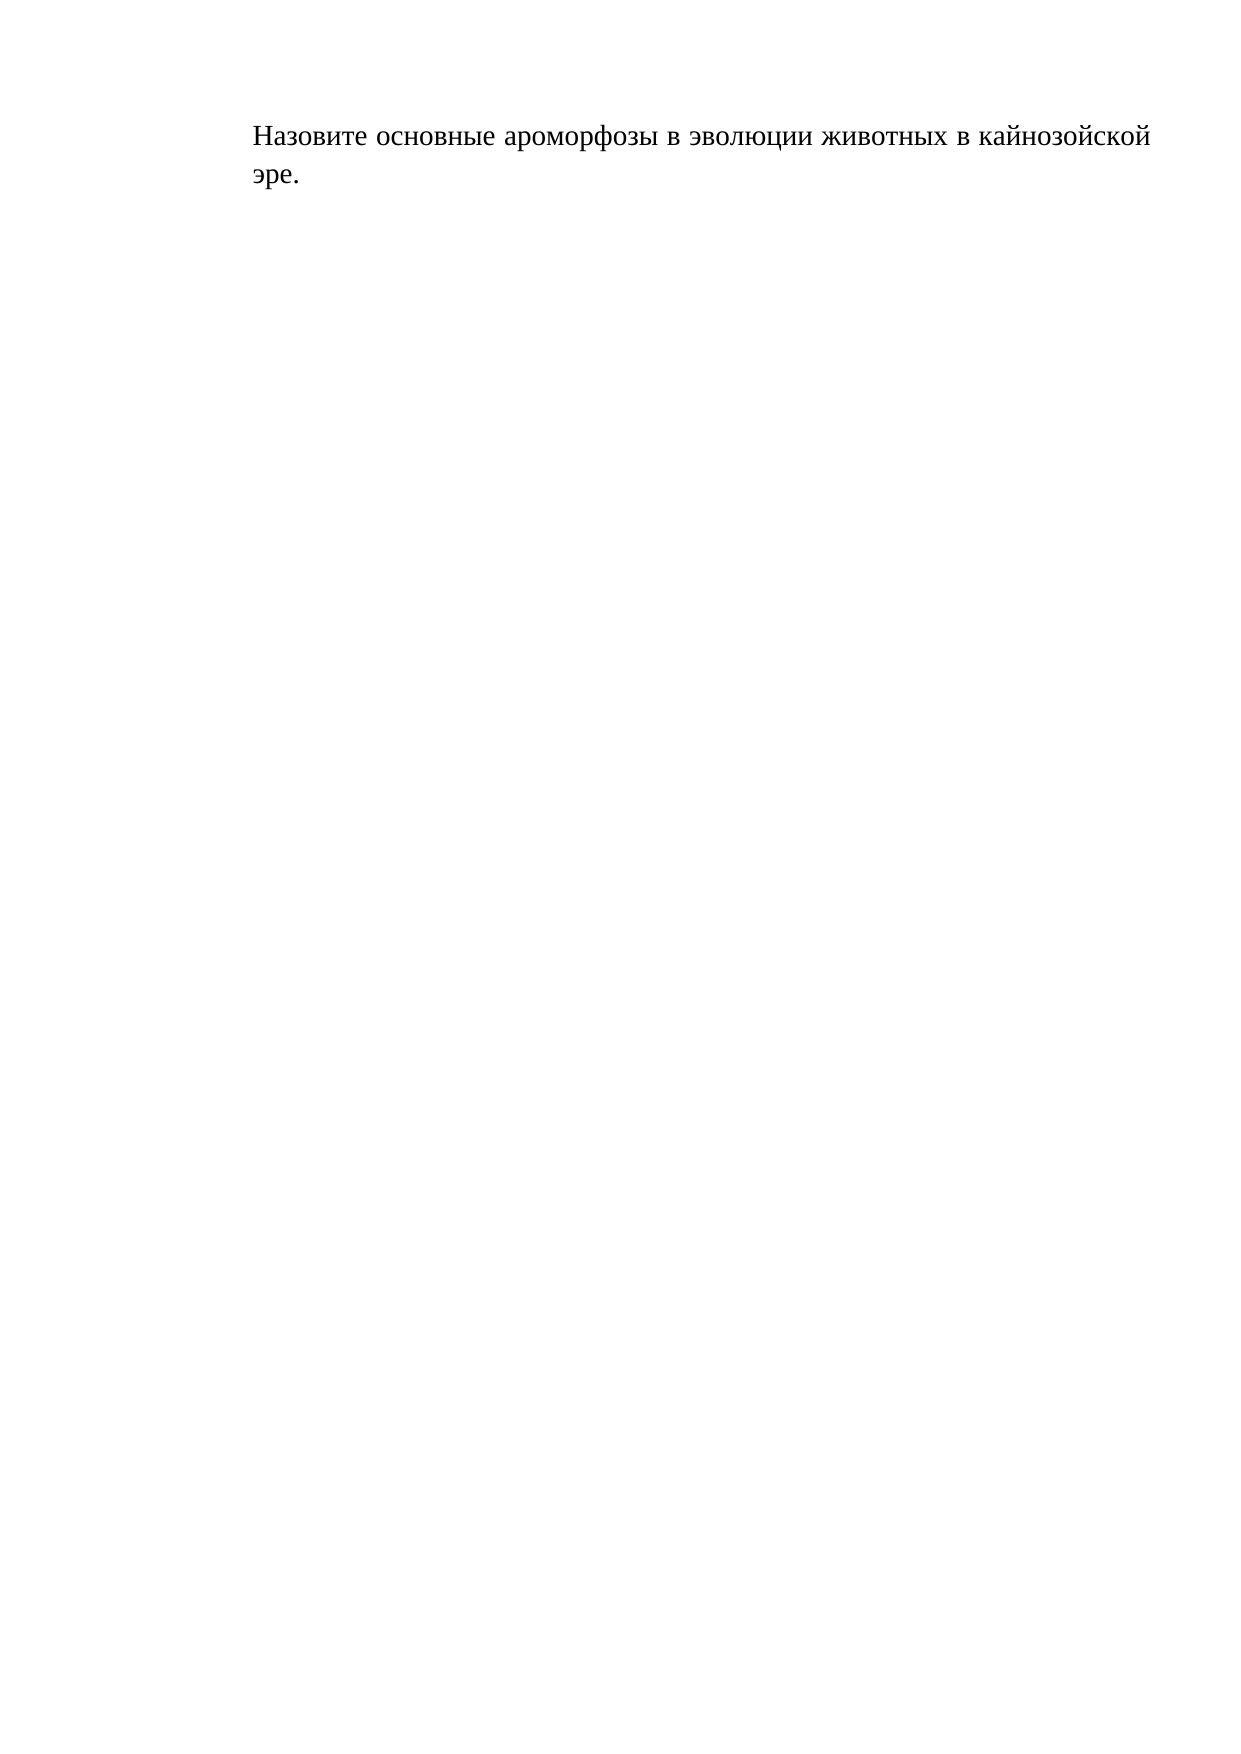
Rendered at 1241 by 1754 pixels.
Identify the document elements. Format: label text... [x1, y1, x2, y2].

list Назовите основные ароморфозы в эволюции животных в кайнозойской эре. [252, 118, 1152, 190]
